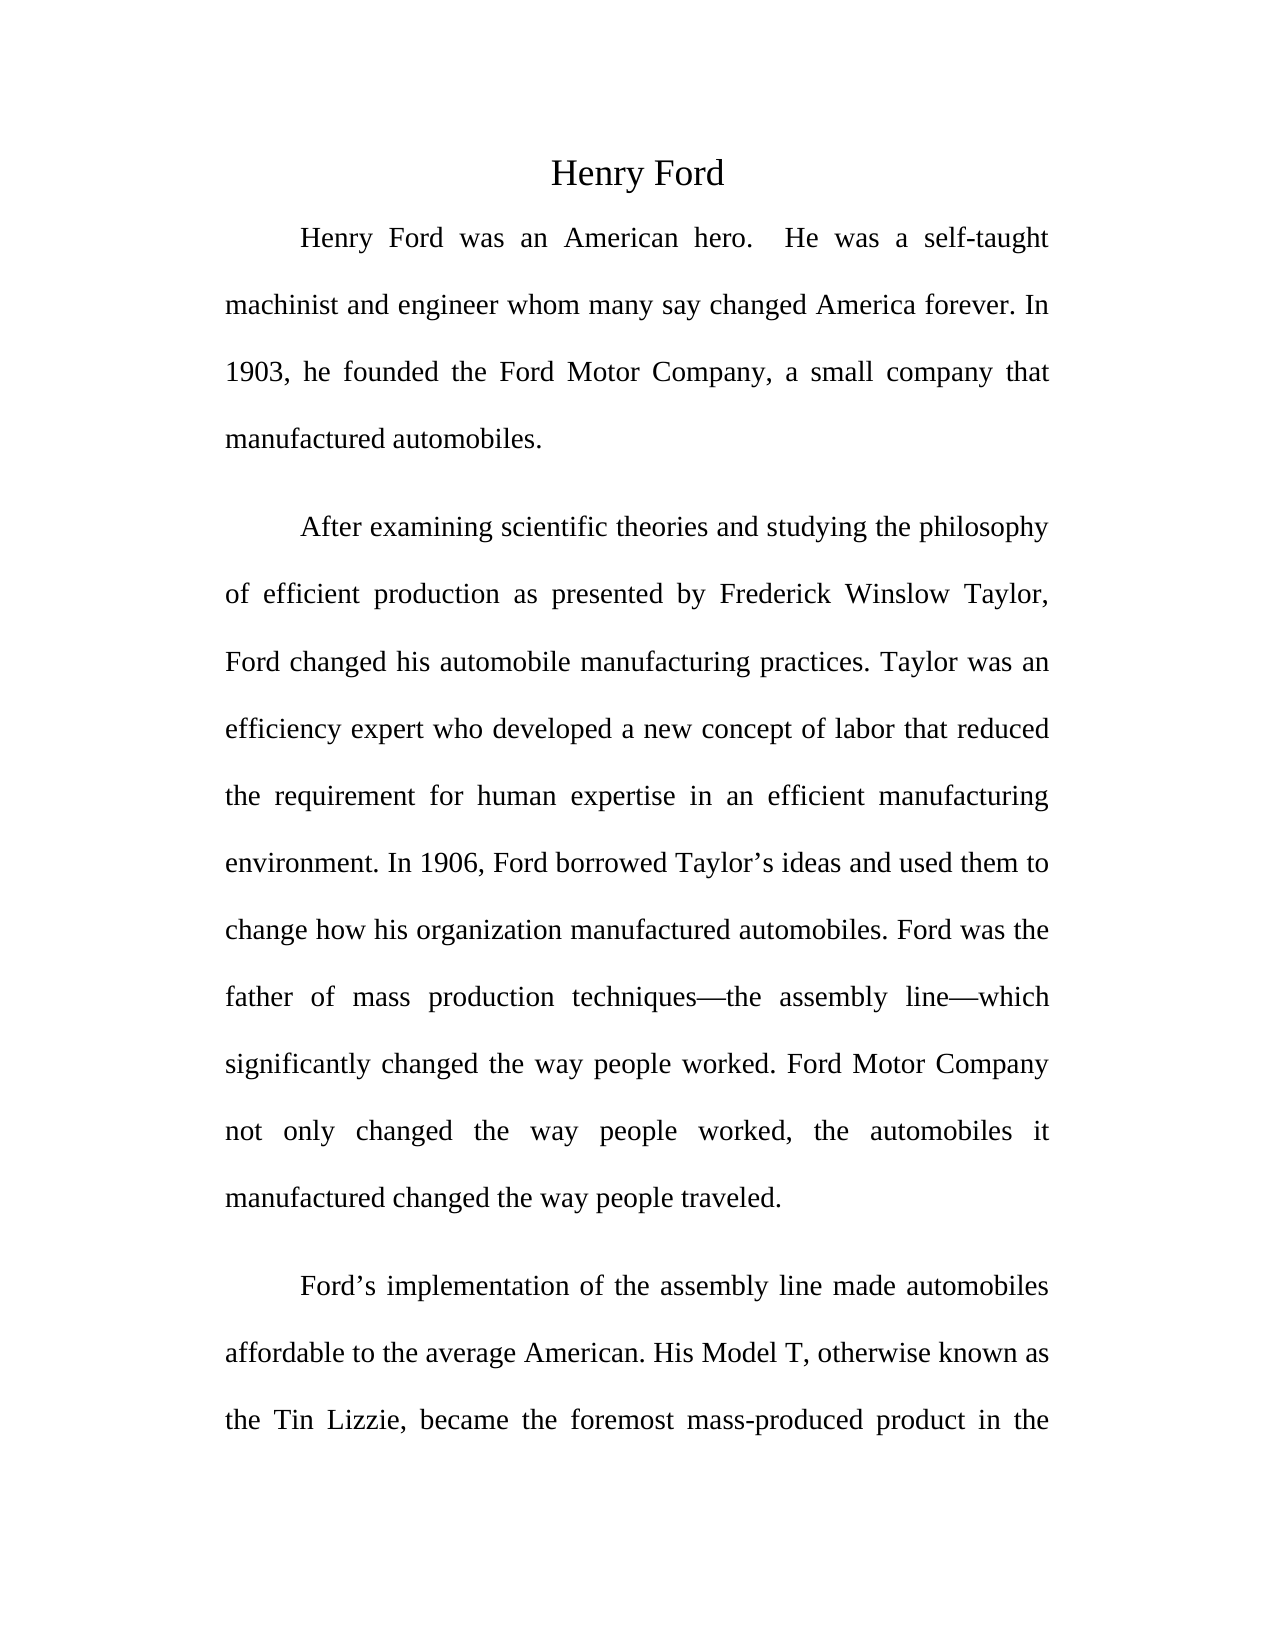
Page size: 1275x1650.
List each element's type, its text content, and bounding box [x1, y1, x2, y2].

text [225, 1268, 1050, 1436]
text After examining scientific theories and studying the philosophy of efficient production as presented by Frederick Winslow Taylor, Ford changed his automobile manufacturing practices. Taylor was an efficiency expert who developed a new concept of labor that reduced the requirement for human expertise in an efficient manufacturing environment. In 1906, Ford borrowed Taylor’s ideas and used them to change how his organization manufactured automobiles. Ford was the father of mass production techniques—the assembly line—which significantly changed the way people worked. Ford Motor Company not only changed the way people worked, the automobiles it manufactured changed the way people traveled. [225, 509, 1050, 1214]
text Henry Ford [225, 150, 1050, 193]
text Henry Ford was an American hero. He was a self-taught machinist and engineer whom many say changed America forever. In 1903, he founded the Ford Motor Company, a small company that manufactured automobiles. [225, 220, 1050, 455]
